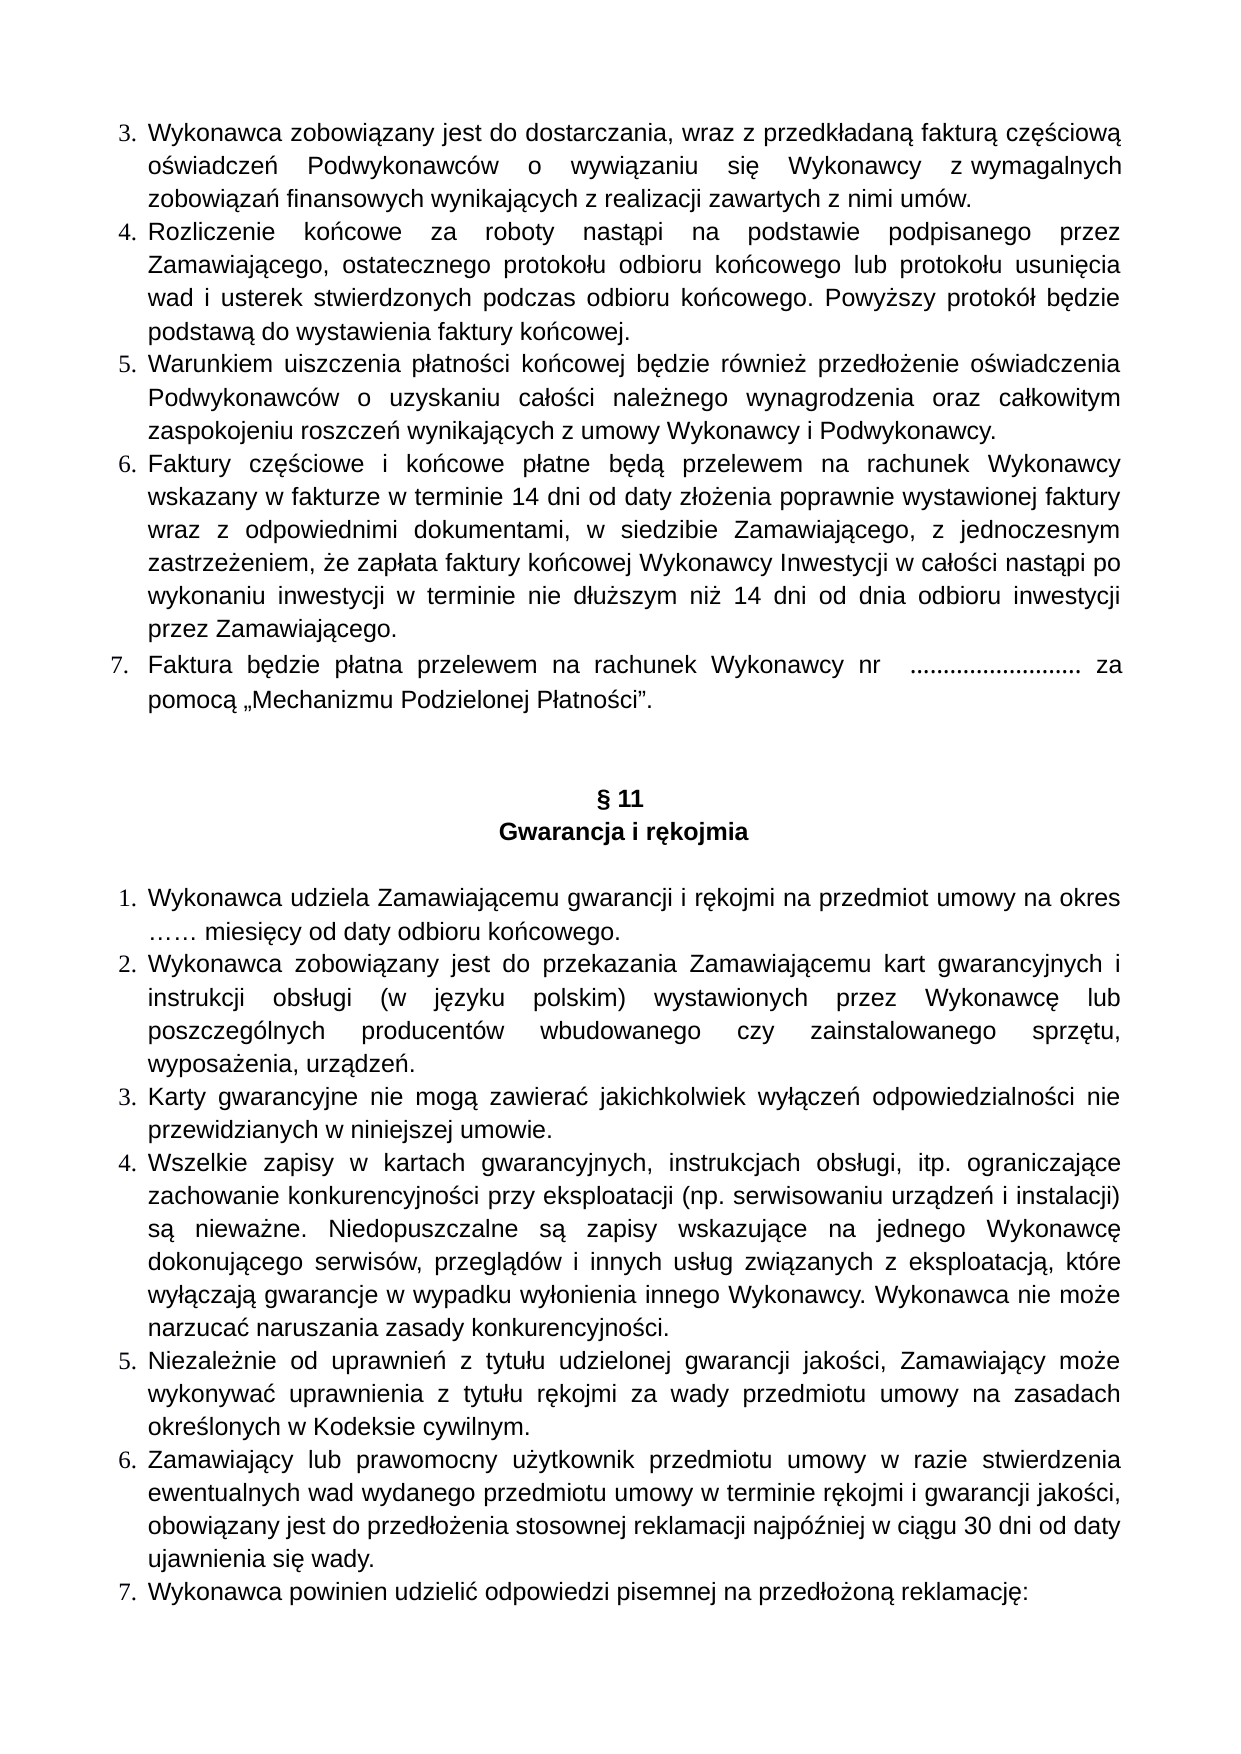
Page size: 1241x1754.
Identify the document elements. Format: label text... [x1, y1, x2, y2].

list Karty gwarancyjne nie mogą zawierać jakichkolwiek wyłączeń odpowiedzialności nie przewidzianych w niniejszej umowie. [118, 1082, 1122, 1143]
list Faktura będzie płatna przelewem na rachunek Wykonawcy nr …………………….. za pomocą „Mechanizmu Podzielonej Płatności”. [110, 647, 1122, 714]
list Wykonawca udziela Zamawiającemu gwarancji i rękojmi na przedmiot umowy na okres …… miesięcy od daty odbioru końcowego. [118, 883, 1122, 945]
list Faktury częściowe i końcowe płatne będą przelewem na rachunek Wykonawcy wskazany w fakturze w terminie 14 dni od daty złożenia poprawnie wystawionej faktury wraz z odpowiednimi dokumentami, w siedzibie Zamawiającego, z jednoczesnym zastrzeżeniem, że zapłata faktury końcowej Wykonawcy Inwestycji w całości nastąpi po wykonaniu inwestycji w terminie nie dłuższym niż 14 dni od dnia odbioru inwestycji przez Zamawiającego. [118, 449, 1122, 643]
list Zamawiający lub prawomocny użytkownik przedmiotu umowy w razie stwierdzenia ewentualnych wad wydanego przedmiotu umowy w terminie rękojmi i gwarancji jakości, obowiązany jest do przedłożenia stosownej reklamacji najpóźniej w ciągu 30 dni od daty ujawnienia się wady. [118, 1445, 1122, 1573]
list Wykonawca zobowiązany jest do dostarczania, wraz z przedkładaną fakturą częściową oświadczeń Podwykonawców o wywiązaniu się Wykonawcy z wymagalnych zobowiązań finansowych wynikających z realizacji zawartych z nimi umów. [118, 118, 1122, 213]
list Warunkiem uiszczenia płatności końcowej będzie również przedłożenie oświadczenia Podwykonawców o uzyskaniu całości należnego wynagrodzenia oraz całkowitym zaspokojeniu roszczeń wynikających z umowy Wykonawcy i Podwykonawcy. [118, 349, 1122, 444]
list Rozliczenie końcowe za roboty nastąpi na podstawie podpisanego przez Zamawiającego, ostatecznego protokołu odbioru końcowego lub protokołu usunięcia wad i usterek stwierdzonych podczas odbioru końcowego. Powyższy protokół będzie podstawą do wystawienia faktury końcowej. [118, 217, 1122, 345]
text Gwarancja i rękojmia [118, 817, 1122, 846]
list Wykonawca zobowiązany jest do przekazania Zamawiającemu kart gwarancyjnych i instrukcji obsługi (w języku polskim) wystawionych przez Wykonawcę lub poszczególnych producentów wbudowanego czy zainstalowanego sprzętu, wyposażenia, urządzeń. [118, 949, 1122, 1077]
list Wszelkie zapisy w kartach gwarancyjnych, instrukcjach obsługi, itp. ograniczające zachowanie konkurencyjności przy eksploatacji (np. serwisowaniu urządzeń i instalacji) są nieważne. Niedopuszczalne są zapisy wskazujące na jednego Wykonawcę dokonującego serwisów, przeglądów i innych usług związanych z eksploatacją, które wyłączają gwarancje w wypadku wyłonienia innego Wykonawcy. Wykonawca nie może narzucać naruszania zasady konkurencyjności. [118, 1148, 1122, 1342]
list Wykonawca powinien udzielić odpowiedzi pisemnej na przedłożoną reklamację: [118, 1577, 1122, 1606]
list Niezależnie od uprawnień z tytułu udzielonej gwarancji jakości, Zamawiający może wykonywać uprawnienia z tytułu rękojmi za wady przedmiotu umowy na zasadach określonych w Kodeksie cywilnym. [118, 1346, 1122, 1441]
text § 11 [118, 784, 1122, 813]
